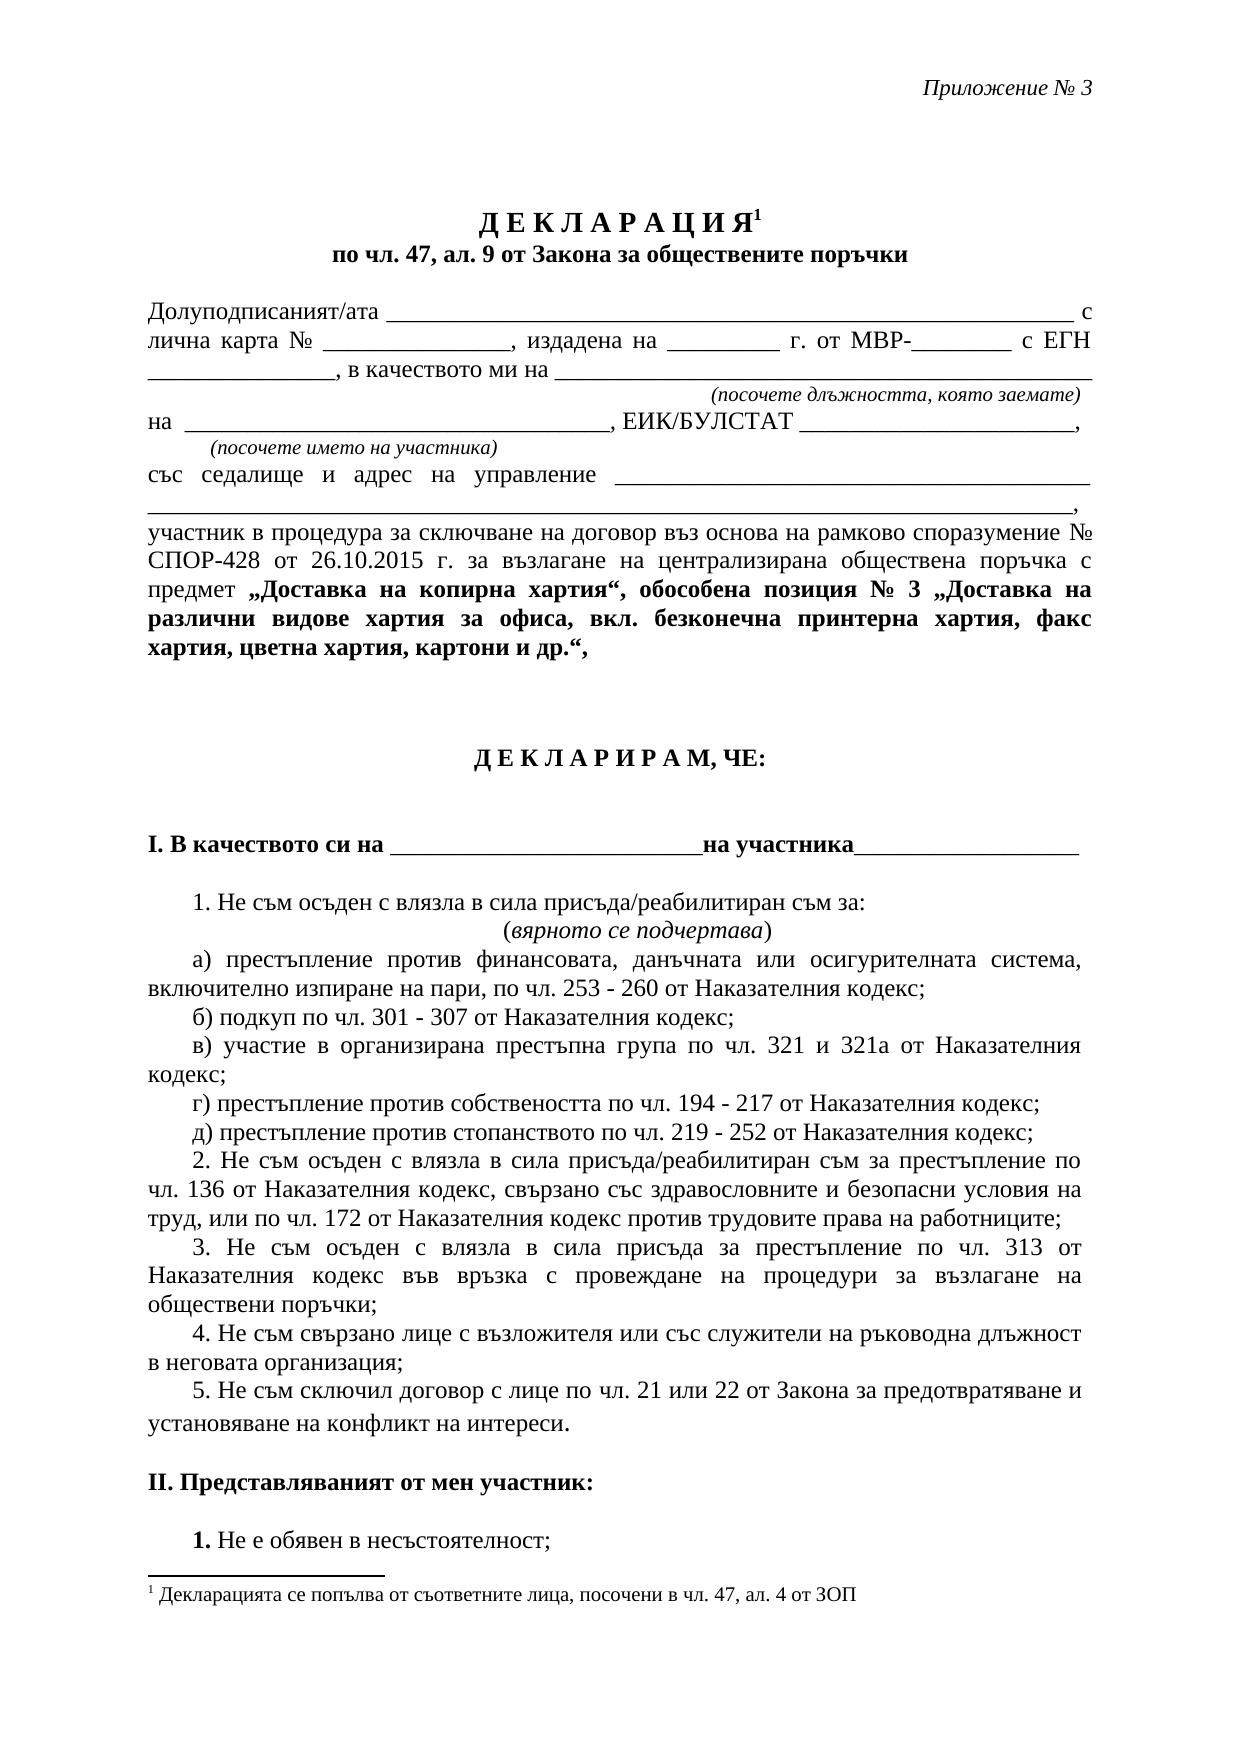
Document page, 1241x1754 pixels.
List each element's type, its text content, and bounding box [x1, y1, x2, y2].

text в) участие в организирана престъпна група по чл. 321 и 321а от Наказателния кодекс; [148, 1031, 1083, 1088]
text б) подкуп по чл. 301 - 307 от Наказателния кодекс; [148, 1002, 1083, 1031]
text (вярното се подчертава) [148, 916, 1083, 944]
text 1. Не е обявен в несъстоятелност; [148, 1525, 1083, 1553]
text Д Е К Л А Р И Р А М, ЧЕ: [148, 743, 1093, 772]
text със седалище и адрес на управление ______________________________________ __________________________________________________________________________, [148, 459, 1090, 517]
text Д Е К Л А Р А Ц И Я [148, 205, 1093, 239]
text а) престъпление против финансовата, данъчната или осигурителната система, включително изпиране на пари, по чл. 253 - 260 от Наказателния кодекс; [148, 944, 1083, 1002]
text на __________________________________, ЕИК/БУЛСТАТ ______________________, [148, 406, 1093, 435]
text (посочете длъжността, която заемате) [590, 382, 1093, 406]
text 3. Не съм осъден с влязла в сила присъда за престъпление по чл. 313 от Наказателния кодекс във връзка с провеждане на процедури за възлагане на обществени поръчки; [148, 1232, 1083, 1318]
text 4. Не съм свързано лице с възложителя или със служители на ръководна длъжност в неговата организация; [148, 1318, 1083, 1376]
text участник в процедура за сключване на договор въз основа на рамково споразумение № CПОР-428 от 26.10.2015 г. за възлагане на централизирана обществена поръчка с предмет „Доставка на копирна хартия“, обособена позиция № 3 „Доставка на различни видове хартия за офиса, вкл. безконечна принтерна хартия, факс хартия, цветна хартия, картони и др.“, [148, 517, 1093, 661]
text Долуподписаният/ата _______________________________________________________ с лична карта № _______________, издадена на _________ г. от МВР-________ с ЕГН _______________, в качеството ми на ___________________________________________ [148, 296, 1093, 382]
text 2. Не съм осъден с влязла в сила присъда/реабилитиран съм за престъпление по чл. 136 от Наказателния кодекс, свързано със здравословните и безопасни условия на труд, или по чл. 172 от Наказателния кодекс против трудовите права на работниците; [148, 1146, 1083, 1232]
text по чл. 47, ал. 9 от Закона за обществените поръчки [148, 239, 1093, 267]
text г) престъпление против собствеността по чл. 194 - 217 от Наказателния кодекс; [148, 1088, 1083, 1117]
text I. В качеството си на _________________________на участника__________________ [148, 829, 1093, 858]
text (посочете името на участника) [148, 435, 1093, 459]
text 1. Не съм осъден с влязла в сила присъда/реабилитиран съм за: [148, 887, 1083, 916]
text II. Представляваният от мен участник: [148, 1467, 1093, 1496]
text д) престъпление против стопанството по чл. 219 - 252 от Наказателния кодекс; [148, 1117, 1083, 1146]
text 5. Не съм сключил договор с лице по чл. 21 или 22 от Закона за предотвратяване и установяване на конфликт на интереси. [148, 1376, 1083, 1438]
